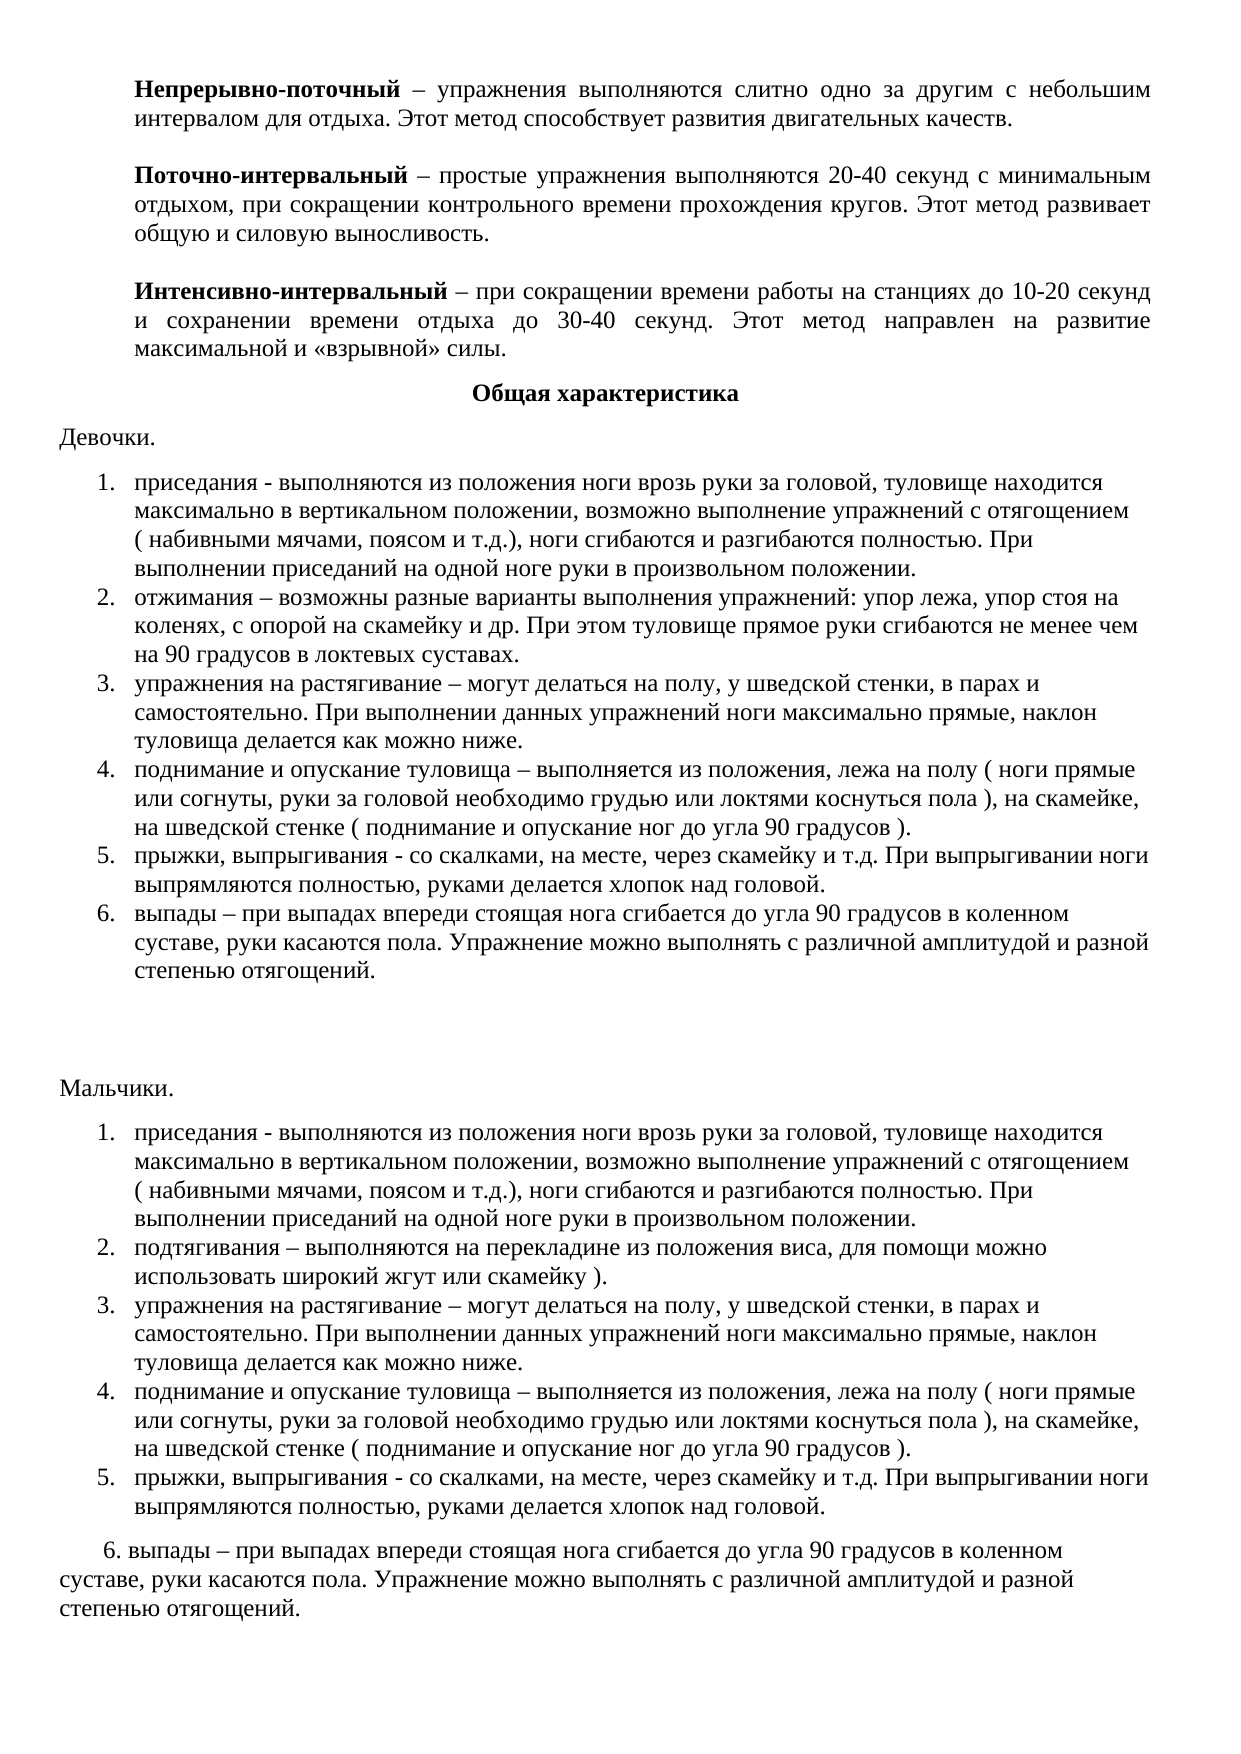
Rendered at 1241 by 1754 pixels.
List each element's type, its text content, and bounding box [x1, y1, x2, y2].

text Девочки. [59, 422, 1152, 451]
list поднимание и опускание туловища – выполняется из положения, лежа на полу ( ноги прямые или согнуты, руки за головой необходимо грудью или локтями коснуться пола ), на скамейке, на шведской стенке ( поднимание и опускание ног до угла 90 градусов ). [97, 1376, 1152, 1462]
text Непрерывно-поточный – упражнения выполняются слитно одно за другим с небольшим интервалом для отдыха. Этот метод способствует развития двигательных качеств. [134, 74, 1152, 131]
text Поточно-интервальный – простые упражнения выполняются 20-40 секунд с минимальным отдыхом, при сокращении контрольного времени прохождения кругов. Этот метод развивает общую и силовую выносливость. [134, 161, 1152, 247]
text Мальчики. [59, 1073, 1152, 1102]
list приседания - выполняются из положения ноги врозь руки за головой, туловище находится максимально в вертикальном положении, возможно выполнение упражнений с отягощением ( набивными мячами, поясом и т.д.), ноги сгибаются и разгибаются полностью. При выполнении приседаний на одной ноге руки в произвольном положении. [97, 467, 1152, 582]
list отжимания – возможны разные варианты выполнения упражнений: упор лежа, упор стоя на коленях, с опорой на скамейку и др. При этом туловище прямое руки сгибаются не менее чем на 90 градусов в локтевых суставах. [97, 582, 1152, 668]
list упражнения на растягивание – могут делаться на полу, у шведской стенки, в парах и самостоятельно. При выполнении данных упражнений ноги максимально прямые, наклон туловища делается как можно ниже. [97, 1290, 1152, 1376]
list прыжки, выпрыгивания - со скалками, на месте, через скамейку и т.д. При выпрыгивании ноги выпрямляются полностью, руками делается хлопок над головой. [97, 1462, 1152, 1520]
list поднимание и опускание туловища – выполняется из положения, лежа на полу ( ноги прямые или согнуты, руки за головой необходимо грудью или локтями коснуться пола ), на скамейке, на шведской стенке ( поднимание и опускание ног до угла 90 градусов ). [97, 754, 1152, 840]
list подтягивания – выполняются на перекладине из положения виса, для помощи можно использовать широкий жгут или скамейку ). [97, 1232, 1152, 1290]
list упражнения на растягивание – могут делаться на полу, у шведской стенки, в парах и самостоятельно. При выполнении данных упражнений ноги максимально прямые, наклон туловища делается как можно ниже. [97, 668, 1152, 754]
list приседания - выполняются из положения ноги врозь руки за головой, туловище находится максимально в вертикальном положении, возможно выполнение упражнений с отягощением ( набивными мячами, поясом и т.д.), ноги сгибаются и разгибаются полностью. При выполнении приседаний на одной ноге руки в произвольном положении. [97, 1117, 1152, 1232]
text 6. выпады – при выпадах впереди стоящая нога сгибается до угла 90 градусов в коленном суставе, руки касаются пола. Упражнение можно выполнять с различной амплитудой и разной степенью отягощений. [59, 1535, 1152, 1622]
text Общая характеристика [59, 378, 1152, 407]
list прыжки, выпрыгивания - со скалками, на месте, через скамейку и т.д. При выпрыгивании ноги выпрямляются полностью, руками делается хлопок над головой. [97, 840, 1152, 898]
list выпады – при выпадах впереди стоящая нога сгибается до угла 90 градусов в коленном суставе, руки касаются пола. Упражнение можно выполнять с различной амплитудой и разной степенью отягощений. [97, 898, 1152, 984]
text Интенсивно-интервальный – при сокращении времени работы на станциях до 10-20 секунд и сохранении времени отдыха до 30-40 секунд. Этот метод направлен на развитие максимальной и «взрывной» силы. [134, 276, 1152, 362]
